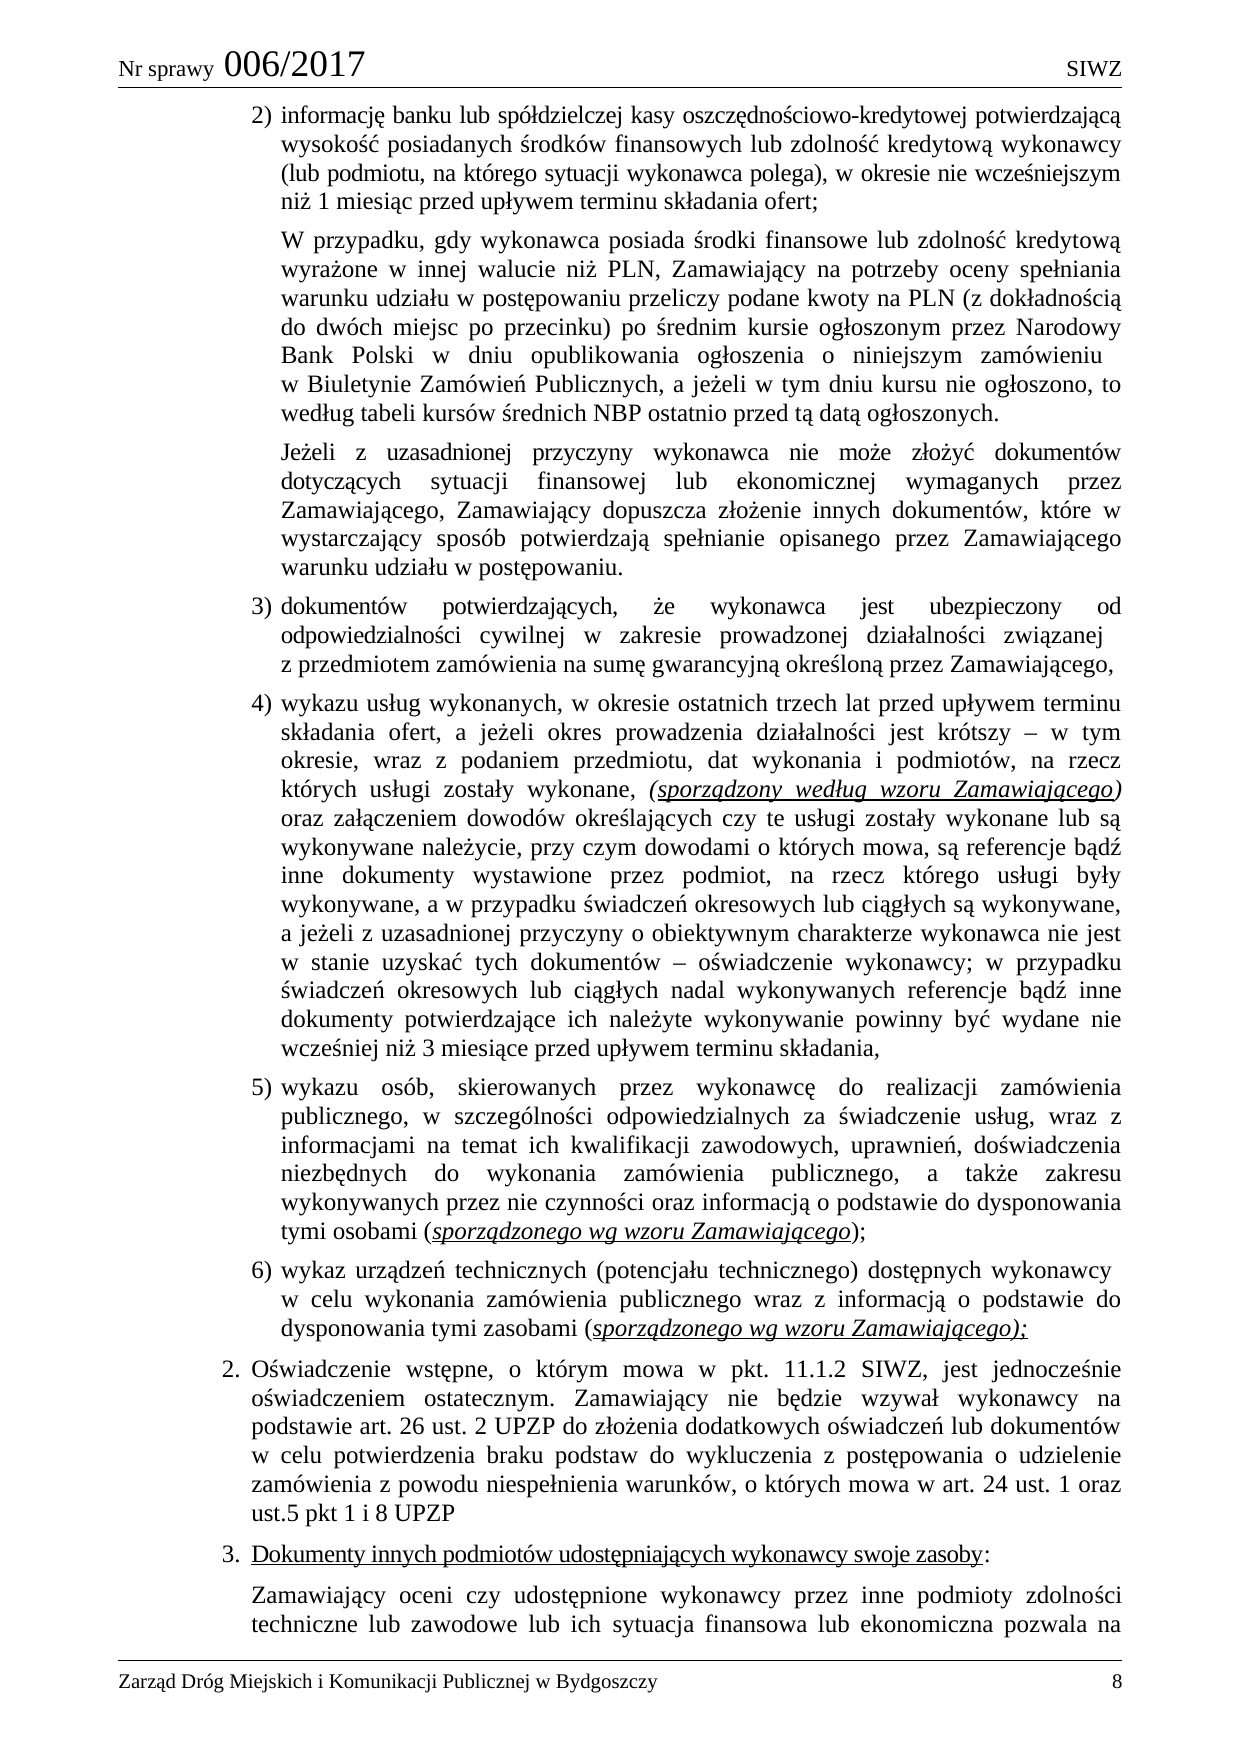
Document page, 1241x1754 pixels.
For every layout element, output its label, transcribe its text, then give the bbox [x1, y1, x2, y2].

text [251, 1580, 1122, 1638]
text Jeżeli z uzasadnionej przyczyny wykonawca nie może złożyć dokumentów dotyczących sytuacji finansowej lub ekonomicznej wymaganych przez Zamawiającego, Zamawiający dopuszcza złożenie innych dokumentów, które w wystarczający sposób potwierdzają spełnianie opisanego przez Zamawiającego warunku udziału w postępowaniu. [281, 437, 1122, 581]
text 2) informację banku lub spółdzielczej kasy oszczędnościowo-kredytowej potwierdzającą wysokość posiadanych środków finansowych lub zdolność kredytową wykonawcy (lub podmiotu, na którego sytuacji wykonawca polega), w okresie nie wcześniejszym niż 1 miesiąc przed upływem terminu składania ofert; [251, 100, 1122, 215]
text W przypadku, gdy wykonawca posiada środki finansowe lub zdolność kredytową wyrażone w innej walucie niż PLN, Zamawiający na potrzeby oceny spełniania warunku udziału w postępowaniu przeliczy podane kwoty na PLN (z dokładnością do dwóch miejsc po przecinku) po średnim kursie ogłoszonym przez Narodowy Bank Polski w dniu opublikowania ogłoszenia o niniejszym zamówieniu w Biuletynie Zamówień Publicznych, a jeżeli w tym dniu kursu nie ogłoszono, to według tabeli kursów średnich NBP ostatnio przed tą datą ogłoszonych. [281, 226, 1122, 427]
text 6) wykaz urządzeń technicznych (potencjału technicznego) dostępnych wykonawcy w celu wykonania zamówienia publicznego wraz z informacją o podstawie do dysponowania tymi zasobami (sporządzonego wg wzoru Zamawiającego); [251, 1255, 1122, 1341]
text 3) dokumentów potwierdzających, że wykonawca jest ubezpieczony od odpowiedzialności cywilnej w zakresie prowadzonej działalności związanej z przedmiotem zamówienia na sumę gwarancyjną określoną przez Zamawiającego, [251, 591, 1122, 678]
text 2. Oświadczenie wstępne, o którym mowa w pkt. 11.1.2 SIWZ, jest jednocześnie oświadczeniem ostatecznym. Zamawiający nie będzie wzywał wykonawcy na podstawie art. 26 ust. 2 UPZP do złożenia dodatkowych oświadczeń lub dokumentów w celu potwierdzenia braku podstaw do wykluczenia z postępowania o udzielenie zamówienia z powodu niespełnienia warunków, o których mowa w art. 24 ust. 1 oraz ust.5 pkt 1 i 8 UPZP [222, 1354, 1122, 1526]
text 4) wykazu usług wykonanych, w okresie ostatnich trzech lat przed upływem terminu składania ofert, a jeżeli okres prowadzenia działalności jest krótszy – w tym okresie, wraz z podaniem przedmiotu, dat wykonania i podmiotów, na rzecz których usługi zostały wykonane, (sporządzony według wzoru Zamawiającego) oraz załączeniem dowodów określających czy te usługi zostały wykonane lub są wykonywane należycie, przy czym dowodami o których mowa, są referencje bądź inne dokumenty wystawione przez podmiot, na rzecz którego usługi były wykonywane, a w przypadku świadczeń okresowych lub ciągłych są wykonywane, a jeżeli z uzasadnionej przyczyny o obiektywnym charakterze wykonawca nie jest w stanie uzyskać tych dokumentów – oświadczenie wykonawcy; w przypadku świadczeń okresowych lub ciągłych nadal wykonywanych referencje bądź inne dokumenty potwierdzające ich należyte wykonywanie powinny być wydane nie wcześniej niż 3 miesiące przed upływem terminu składania, [251, 688, 1122, 1062]
text 3. Dokumenty innych podmiotów udostępniających wykonawcy swoje zasoby: [222, 1539, 1122, 1568]
text 5) wykazu osób, skierowanych przez wykonawcę do realizacji zamówienia publicznego, w szczególności odpowiedzialnych za świadczenie usług, wraz z informacjami na temat ich kwalifikacji zawodowych, uprawnień, doświadczenia niezbędnych do wykonania zamówienia publicznego, a także zakresu wykonywanych przez nie czynności oraz informacją o podstawie do dysponowania tymi osobami (sporządzonego wg wzoru Zamawiającego); [251, 1072, 1122, 1245]
